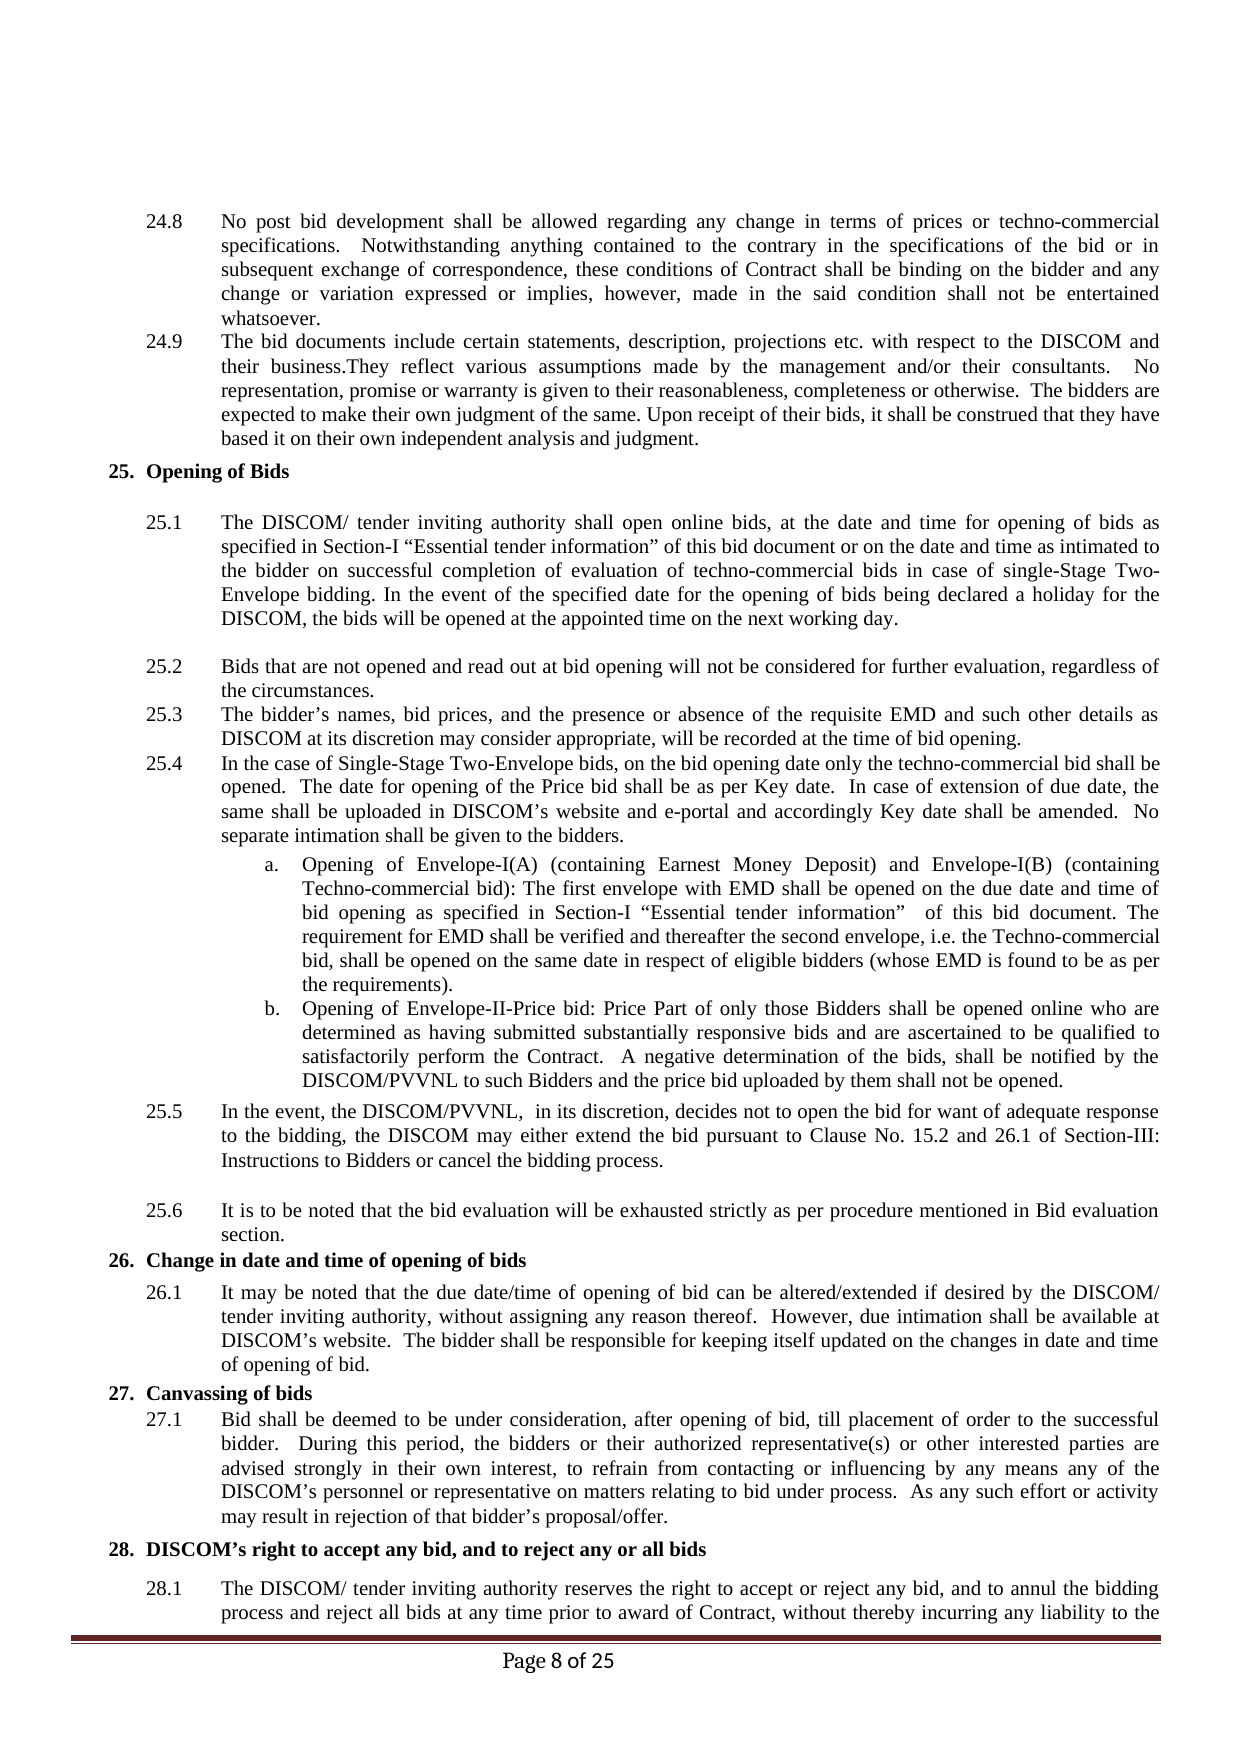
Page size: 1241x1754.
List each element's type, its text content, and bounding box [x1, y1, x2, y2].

text 25.1 The DISCOM/ tender inviting authority shall open online bids, at the date and time for opening of bids as specified in Section-I “Essential tender information” of this bid document or on the date and time as intimated to the bidder on successful completion of evaluation of techno-commercial bids in case of single-Stage Two-Envelope bidding. In the event of the specified date for the opening of bids being declared a holiday for the DISCOM, the bids will be opened at the appointed time on the next working day. [146, 510, 1161, 630]
list Canvassing of bids [108, 1381, 1161, 1405]
list 24.9 The bid documents include certain statements, description, projections etc. with respect to the DISCOM and their business.They reflect various assumptions made by the management and/or their consultants. No representation, promise or warranty is given to their reasonableness, completeness or otherwise. The bidders are expected to make their own judgment of the same. Upon receipt of their bids, it shall be construed that they have based it on their own independent analysis and judgment. [146, 329, 1161, 450]
list Opening of Envelope-II-Price bid: Price Part of only those Bidders shall be opened online who are determined as having submitted substantially responsive bids and are ascertained to be qualified to satisfactorily perform the Contract. A negative determination of the bids, shall be notified by the DISCOM/PVVNL to such Bidders and the price bid uploaded by them shall not be opened. [264, 996, 1161, 1092]
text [146, 1576, 1161, 1624]
text 25.3 The bidder’s names, bid prices, and the presence or absence of the requisite EMD and such other details as DISCOM at its discretion may consider appropriate, will be recorded at the time of bid opening. [146, 702, 1161, 750]
text 25.2 Bids that are not opened and read out at bid opening will not be considered for further evaluation, regardless of the circumstances. [146, 654, 1161, 702]
list Opening of Bids [108, 459, 1161, 483]
list DISCOM’s right to accept any bid, and to reject any or all bids [108, 1537, 1161, 1561]
text 25.6 It is to be noted that the bid evaluation will be exhausted strictly as per procedure mentioned in Bid evaluation section. [146, 1198, 1161, 1246]
text 27.1 Bid shall be deemed to be under consideration, after opening of bid, till placement of order to the successful bidder. During this period, the bidders or their authorized representative(s) or other interested parties are advised strongly in their own interest, to refrain from contacting or influencing by any means any of the DISCOM’s personnel or representative on matters relating to bid under process. As any such effort or activity may result in rejection of that bidder’s proposal/offer. [146, 1407, 1161, 1528]
text 26.1 It may be noted that the due date/time of opening of bid can be altered/extended if desired by the DISCOM/ tender inviting authority, without assigning any reason thereof. However, due intimation shall be available at DISCOM’s website. The bidder shall be responsible for keeping itself updated on the changes in date and time of opening of bid. [146, 1280, 1161, 1376]
text 25.5 In the event, the DISCOM/PVVNL, in its discretion, decides not to open the bid for want of adequate response to the bidding, the DISCOM may either extend the bid pursuant to Clause No. 15.2 and 26.1 of Section-III: Instructions to Bidders or cancel the bidding process. [146, 1099, 1161, 1172]
text 25.4 In the case of Single-Stage Two-Envelope bids, on the bid opening date only the techno-commercial bid shall be opened. The date for opening of the Price bid shall be as per Key date. In case of extension of due date, the same shall be uploaded in DISCOM’s website and e-portal and accordingly Key date shall be amended. No separate intimation shall be given to the bidders. [146, 750, 1161, 847]
list Change in date and time of opening of bids [108, 1248, 1161, 1272]
list 24.8 No post bid development shall be allowed regarding any change in terms of prices or techno-commercial specifications. Notwithstanding anything contained to the contrary in the specifications of the bid or in subsequent exchange of correspondence, these conditions of Contract shall be binding on the bidder and any change or variation expressed or implies, however, made in the said condition shall not be entertained whatsoever. [146, 209, 1161, 329]
list Opening of Envelope-I(A) (containing Earnest Money Deposit) and Envelope-I(B) (containing Techno-commercial bid): The first envelope with EMD shall be opened on the due date and time of bid opening as specified in Section-I “Essential tender information” of this bid document. The requirement for EMD shall be verified and thereafter the second envelope, i.e. the Techno-commercial bid, shall be opened on the same date in respect of eligible bidders (whose EMD is found to be as per the requirements). [264, 851, 1161, 996]
